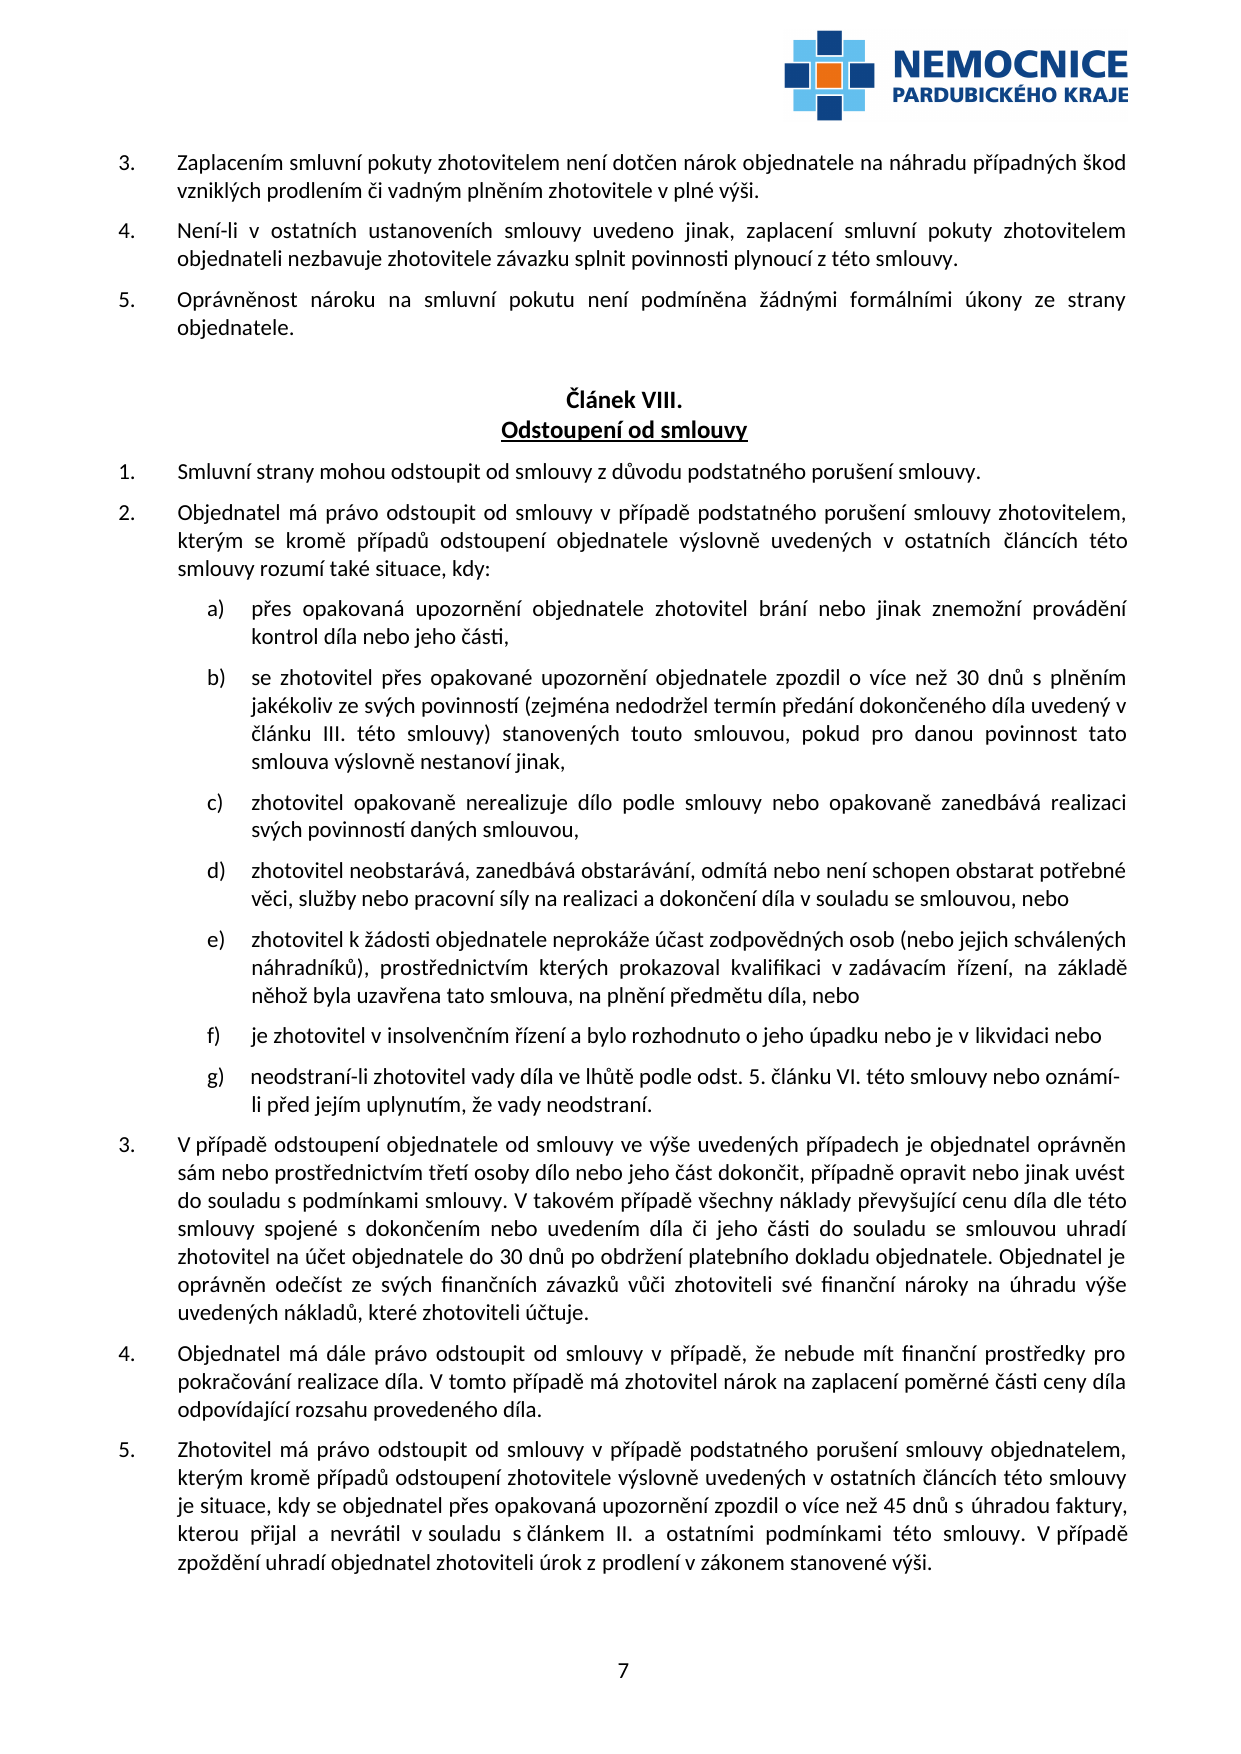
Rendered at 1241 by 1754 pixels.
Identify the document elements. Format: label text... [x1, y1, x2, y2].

text e) zhotovitel k žádosti objednatele neprokáže účast zodpovědných osob (nebo jejich schválených náhradníků), prostřednictvím kterých prokazoval kvalifikaci v zadávacím řízení, na základě něhož byla uzavřena tato smlouva, na plnění předmětu díla, nebo [207, 925, 1128, 1009]
text 5. Zhotovitel má právo odstoupit od smlouvy v případě podstatného porušení smlouvy objednatelem, kterým kromě případů odstoupení zhotovitele výslovně uvedených v ostatních článcích této smlouvy je situace, kdy se objednatel přes opakovaná upozornění zpozdil o více než 45 dnů s úhradou faktury, kterou přijal a nevrátil v souladu s článkem II. a ostatními podmínkami této smlouvy. V případě zpoždění uhradí objednatel zhotoviteli úrok z prodlení v zákonem stanovené výši. [118, 1436, 1128, 1576]
text f) je zhotovitel v insolvenčním řízení a bylo rozhodnuto o jeho úpadku nebo je v likvidaci nebo [207, 1021, 1128, 1049]
text g) neodstraní-li zhotovitel vady díla ve lhůtě podle odst. 5. článku VI. této smlouvy nebo oznámí-li před jejím uplynutím, že vady neodstraní. [207, 1062, 1128, 1118]
text b) se zhotovitel přes opakované upozornění objednatele zpozdil o více než 30 dnů s plněním jakékoliv ze svých povinností (zejména nedodržel termín předání dokončeného díla uvedený v článku III. této smlouvy) stanovených touto smlouvou, pokud pro danou povinnost tato smlouva výslovně nestanoví jinak, [207, 663, 1128, 775]
text Článek VIII. [118, 384, 1131, 414]
text 3. V případě odstoupení objednatele od smlouvy ve výše uvedených případech je objednatel oprávněn sám nebo prostřednictvím třetí osoby dílo nebo jeho část dokončit, případně opravit nebo jinak uvést do souladu s podmínkami smlouvy. V takovém případě všechny náklady převyšující cenu díla dle této smlouvy spojené s dokončením nebo uvedením díla či jeho části do souladu se smlouvou uhradí zhotovitel na účet objednatele do 30 dnů po obdržení platebního dokladu objednatele. Objednatel je oprávněn odečíst ze svých finančních závazků vůči zhotoviteli své finanční nároky na úhradu výše uvedených nákladů, které zhotoviteli účtuje. [118, 1130, 1128, 1326]
text 4. Není-li v ostatních ustanoveních smlouvy uvedeno jinak, zaplacení smluvní pokuty zhotovitelem objednateli nezbavuje zhotovitele závazku splnit povinnosti plynoucí z této smlouvy. [118, 216, 1128, 272]
text d) zhotovitel neobstarává, zanedbává obstarávání, odmítá nebo není schopen obstarat potřebné věci, služby nebo pracovní síly na realizaci a dokončení díla v souladu se smlouvou, nebo [207, 856, 1128, 912]
text 2. Objednatel má právo odstoupit od smlouvy v případě podstatného porušení smlouvy zhotovitelem, kterým se kromě případů odstoupení objednatele výslovně uvedených v ostatních článcích této smlouvy rozumí také situace, kdy: [118, 498, 1128, 582]
text 1. Smluvní strany mohou odstoupit od smlouvy z důvodu podstatného porušení smlouvy. [118, 457, 1128, 485]
text 3. Zaplacením smluvní pokuty zhotovitelem není dotčen nárok objednatele na náhradu případných škod vzniklých prodlením či vadným plněním zhotovitele v plné výši. [118, 148, 1128, 204]
text Odstoupení od smlouvy [118, 414, 1130, 445]
text c) zhotovitel opakovaně nerealizuje dílo podle smlouvy nebo opakovaně zanedbává realizaci svých povinností daných smlouvou, [207, 788, 1128, 844]
text 4. Objednatel má dále právo odstoupit od smlouvy v případě, že nebude mít finanční prostředky pro pokračování realizace díla. V tomto případě má zhotovitel nárok na zaplacení poměrné části ceny díla odpovídající rozsahu provedeného díla. [118, 1339, 1128, 1423]
text a) přes opakovaná upozornění objednatele zhotovitel brání nebo jinak znemožní provádění kontrol díla nebo jeho části, [207, 594, 1128, 651]
picture [783, 29, 1128, 122]
text 5. Oprávněnost nároku na smluvní pokutu není podmíněna žádnými formálními úkony ze strany objednatele. [118, 285, 1128, 341]
